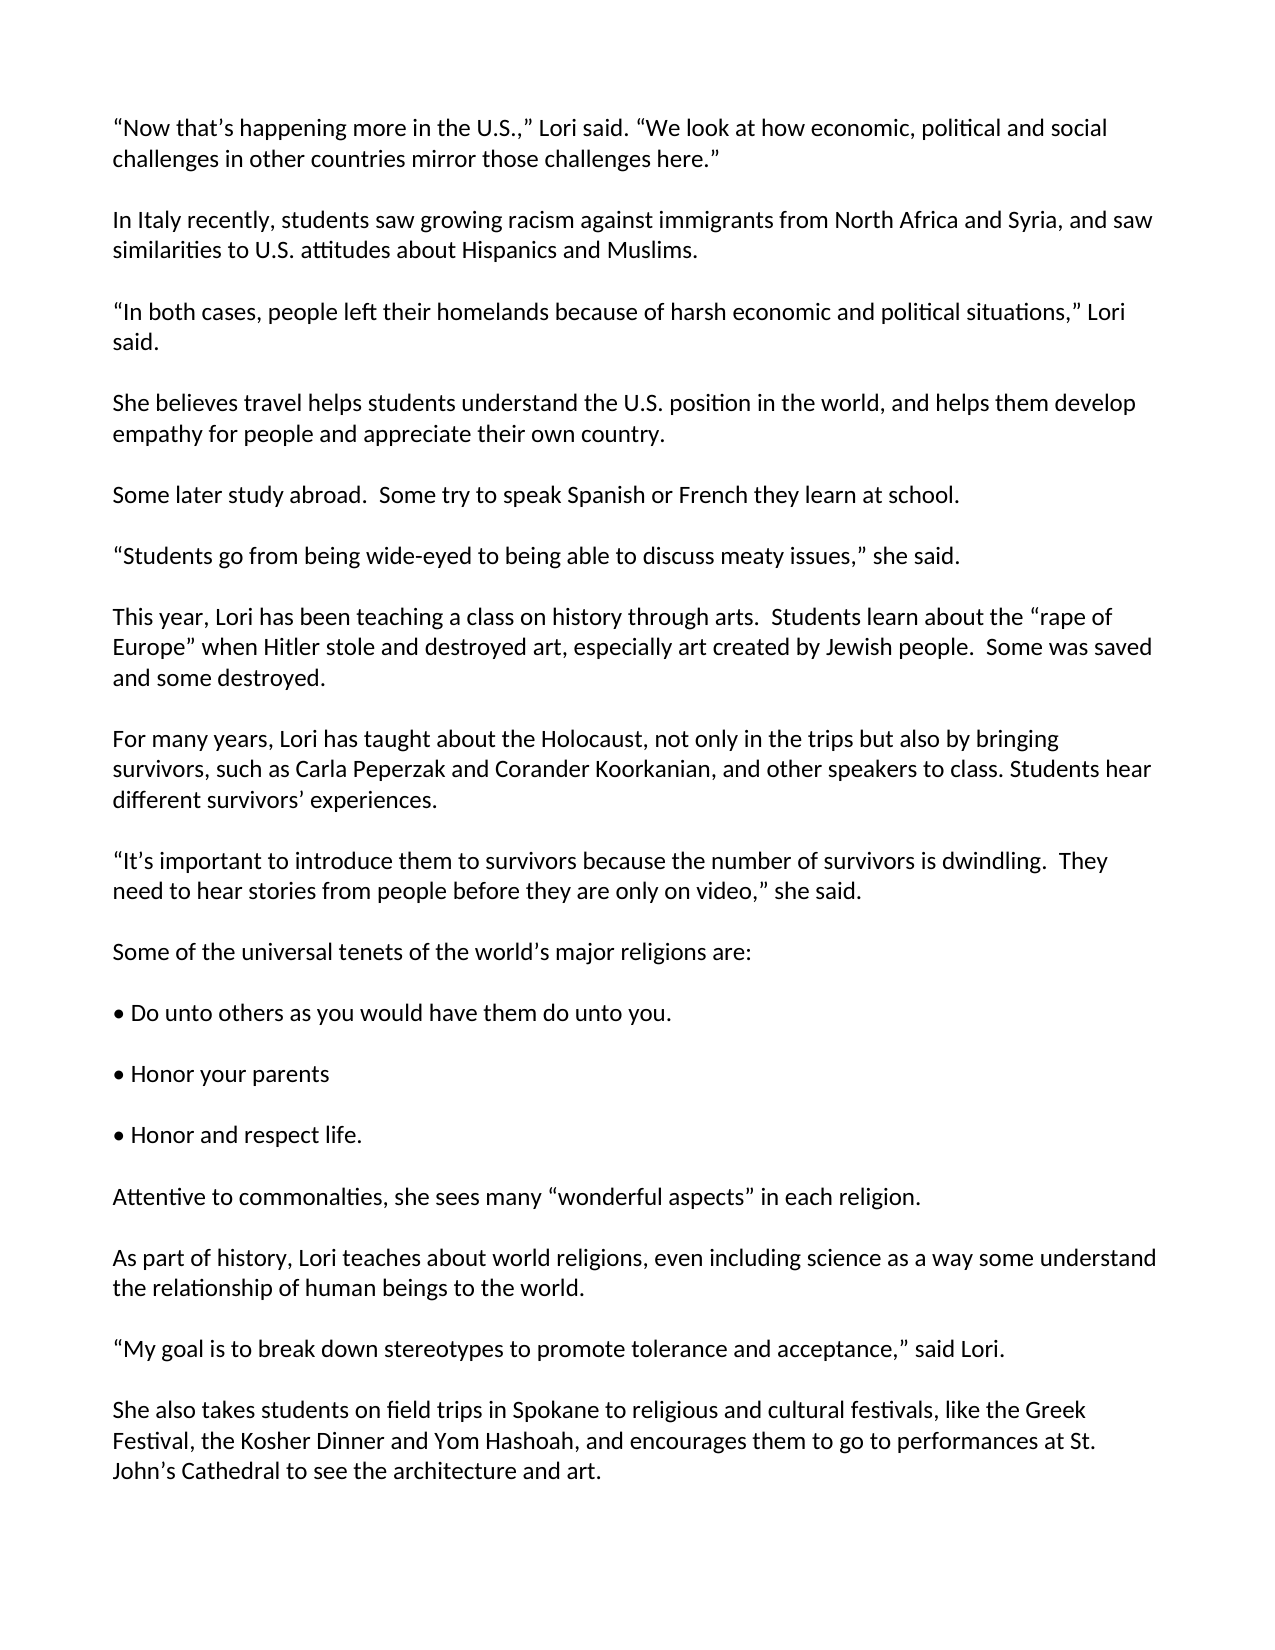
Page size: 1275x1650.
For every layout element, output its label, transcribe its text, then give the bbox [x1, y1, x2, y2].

text “Now that’s happening more in the U.S.,” Lori said. “We look at how economic, political and social challenges in other countries mirror those challenges here.” [112, 112, 1162, 173]
text Some of the universal tenets of the world’s major religions are: [112, 937, 1162, 967]
text • Do unto others as you would have them do unto you. [112, 998, 1162, 1028]
text In Italy recently, students saw growing racism against immigrants from North Africa and Syria, and saw similarities to U.S. attitudes about Hispanics and Muslims. [112, 204, 1162, 265]
text As part of history, Lori teaches about world religions, even including science as a way some understand the relationship of human beings to the world. [112, 1242, 1162, 1303]
text This year, Lori has been teaching a class on history through arts. Students learn about the “rape of Europe” when Hitler stole and destroyed art, especially art created by Jewish people. Some was saved and some destroyed. [112, 601, 1162, 692]
text She believes travel helps students understand the U.S. position in the world, and helps them develop empathy for people and appreciate their own country. [112, 387, 1162, 448]
text • Honor and respect life. [112, 1120, 1162, 1150]
text “My goal is to break down stereotypes to promote tolerance and acceptance,” said Lori. [112, 1333, 1162, 1364]
text Some later study abroad. Some try to speak Spanish or French they learn at school. [112, 479, 1162, 509]
text “It’s important to introduce them to survivors because the number of survivors is dwindling. They need to hear stories from people before they are only on video,” she said. [112, 845, 1162, 906]
text Attentive to commonalties, she sees many “wonderful aspects” in each religion. [112, 1181, 1162, 1211]
text “In both cases, people left their homelands because of harsh economic and political situations,” Lori said. [112, 296, 1162, 357]
text “Students go from being wide-eyed to being able to discuss meaty issues,” she said. [112, 540, 1162, 570]
text She also takes students on field trips in Spokane to religious and cultural festivals, like the Greek Festival, the Kosher Dinner and Yom Hashoah, and encourages them to go to performances at St. John’s Cathedral to see the architecture and art. [112, 1394, 1162, 1486]
text For many years, Lori has taught about the Holocaust, not only in the trips but also by bringing survivors, such as Carla Peperzak and Corander Koorkanian, and other speakers to class. Students hear different survivors’ experiences. [112, 723, 1162, 814]
text • Honor your parents [112, 1059, 1162, 1089]
